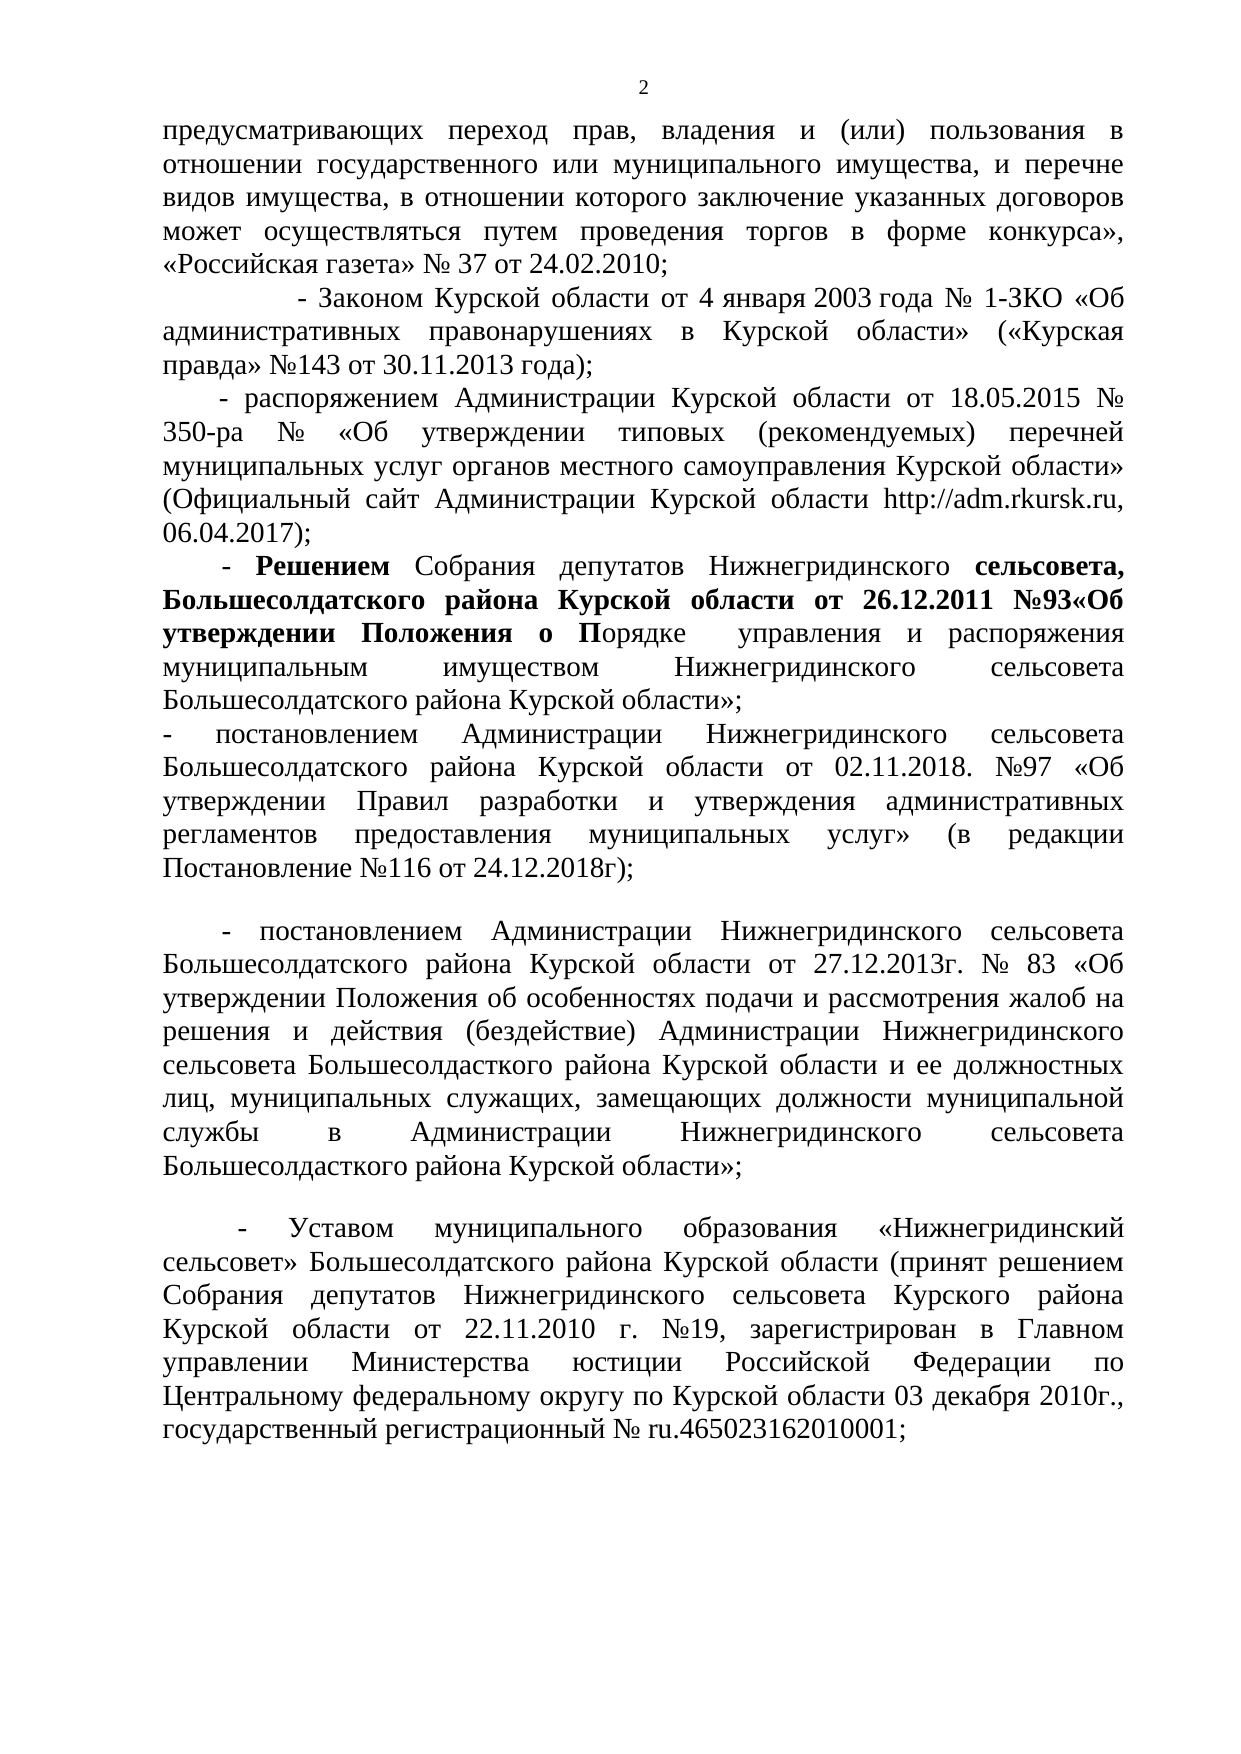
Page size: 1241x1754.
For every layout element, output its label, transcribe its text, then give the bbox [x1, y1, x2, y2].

text - Уставом муниципального образования «Нижнегридинский сельсовет» Большесолдатского района Курской области (принят решением Собрания депутатов Нижнегридинского сельсовета Курского района Курской области от 22.11.2010 г. №19, зарегистрирован в Главном управлении Министерства юстиции Российской Федерации по Центральному федеральному округу по Курской области 03 декабря 2010г., государственный регистрационный № ru.465023162010001; [162, 1210, 1125, 1445]
text - постановлением Администрации Нижнегридинского сельсовета Большесолдатского района Курской области от 02.11.2018. №97 «Об утверждении Правил разработки и утверждения административных регламентов предоставления муниципальных услуг» (в редакции Постановление №116 от 24.12.2018г); [162, 716, 1125, 884]
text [162, 112, 1125, 280]
text - распоряжением Администрации Курской области от 18.05.2015 № 350-ра № «Об утверждении типовых (рекомендуемых) перечней муниципальных услуг органов местного самоуправления Курской области» (Официальный сайт Администрации Курской области http://adm.rkursk.ru, 06.04.2017); [162, 381, 1125, 548]
text - постановлением Администрации Нижнегридинского сельсовета Большесолдатского района Курской области от 27.12.2013г. № 83 «Об утверждении Положения об особенностях подачи и рассмотрения жалоб на решения и действия (бездействие) Администрации Нижнегридинского сельсовета Большесолдасткого района Курской области и ее должностных лиц, муниципальных служащих, замещающих должности муниципальной службы в Администрации Нижнегридинского сельсовета Большесолдасткого района Курской области»; [162, 913, 1125, 1181]
text - Решением Собрания депутатов Нижнегридинского сельсовета, Большесолдатского района Курской области от 26.12.2011 №93«Об утверждении Положения о Порядке управления и распоряжения муниципальным имуществом Нижнегридинского сельсовета Большесолдатского района Курской области»; [162, 548, 1125, 716]
text - Законом Курской области от 4 января 2003 года № 1-ЗКО «Об административных правонарушениях в Курской области» («Курская правда» №143 от 30.11.2013 года); [162, 280, 1125, 381]
